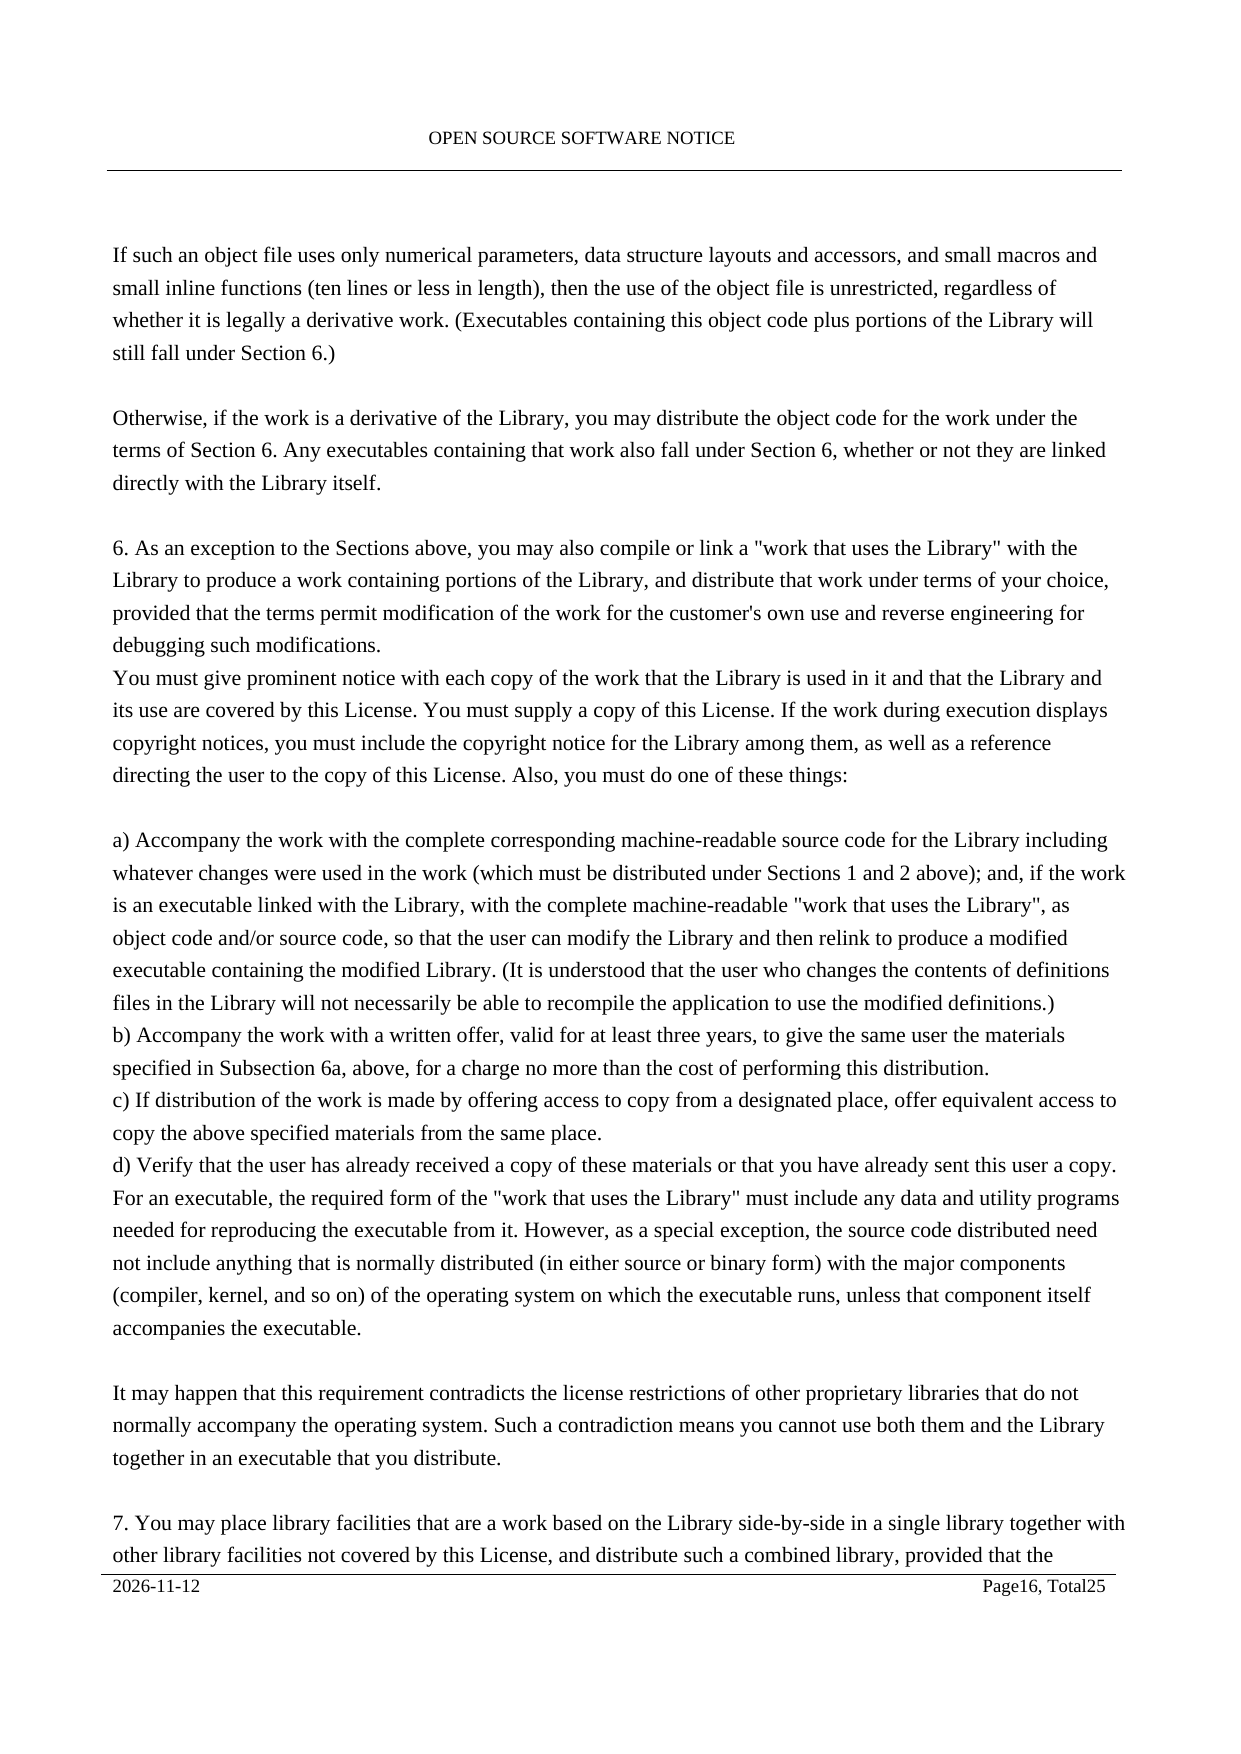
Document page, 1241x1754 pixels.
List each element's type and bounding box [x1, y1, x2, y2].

text [112, 206, 1128, 1571]
